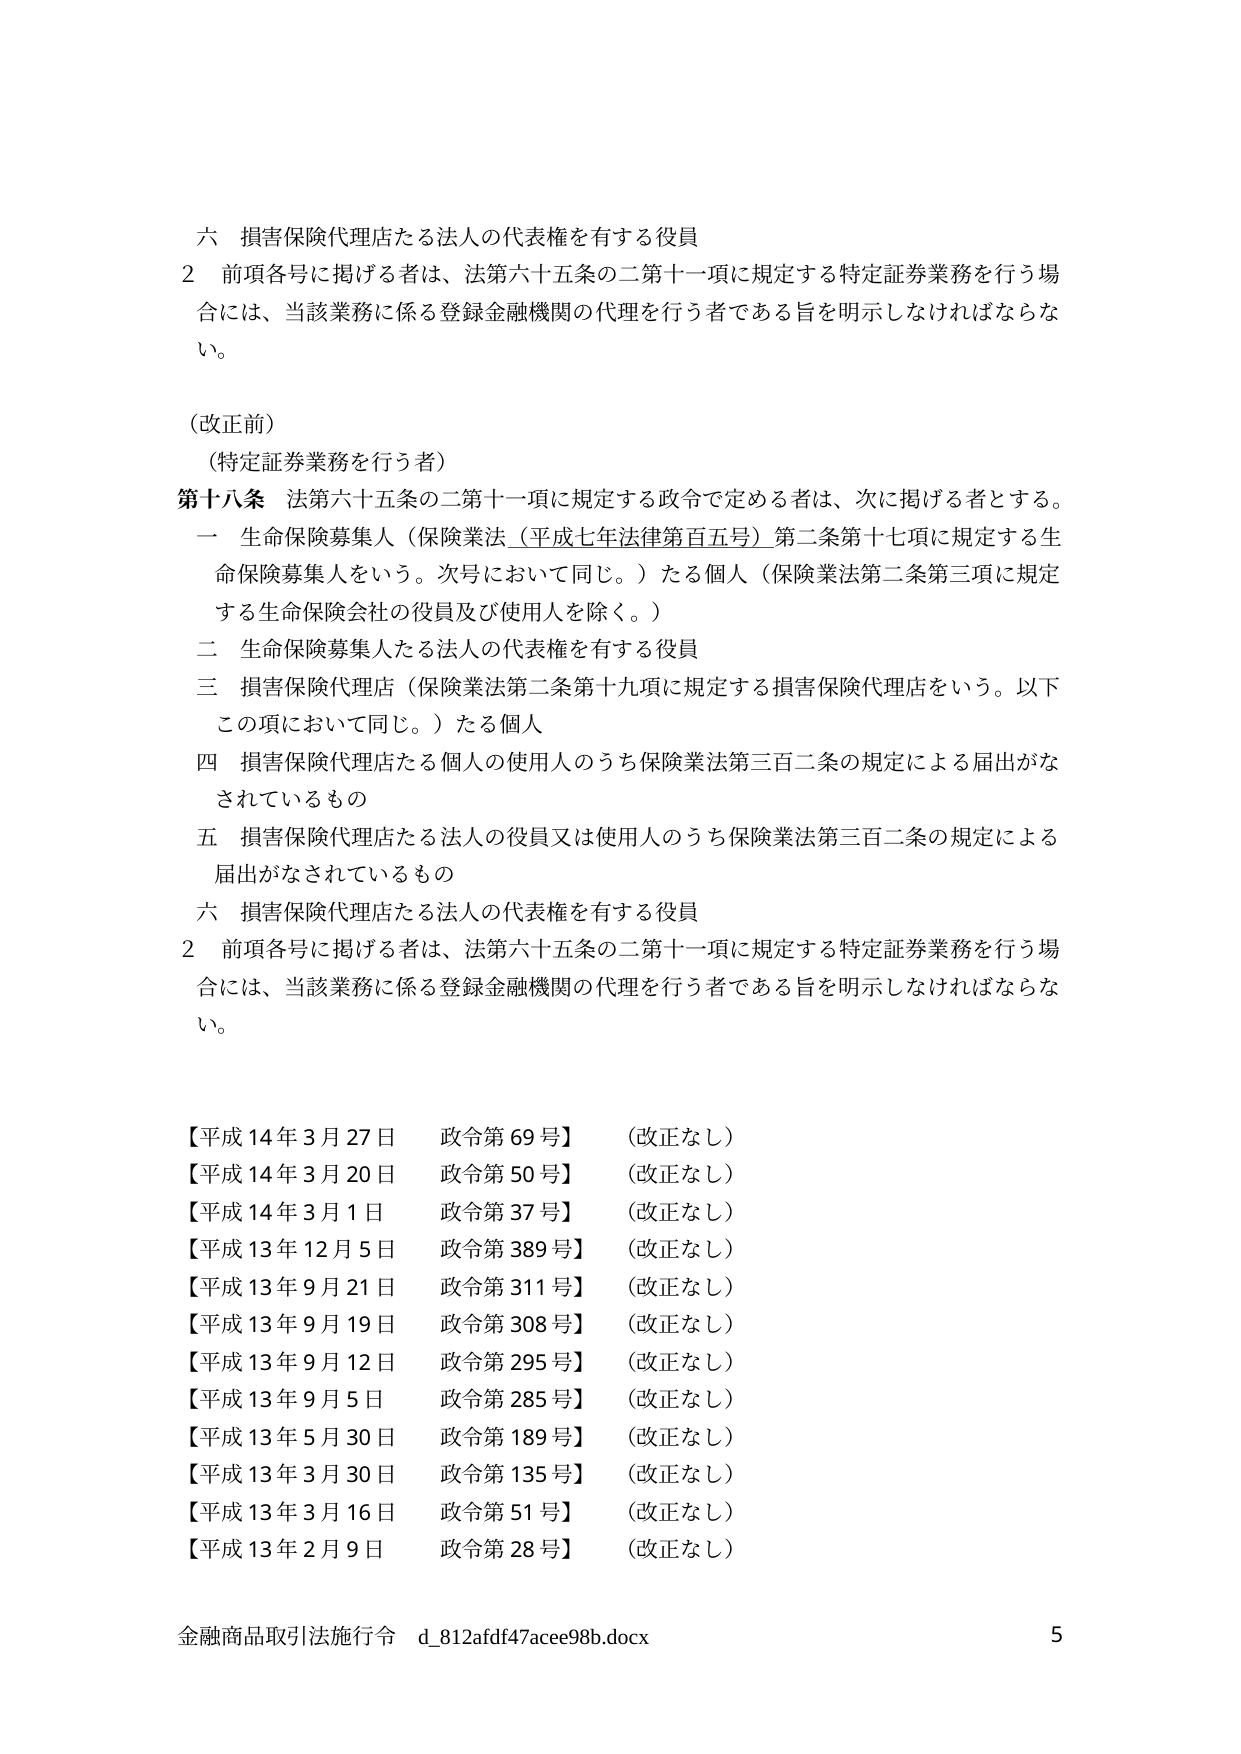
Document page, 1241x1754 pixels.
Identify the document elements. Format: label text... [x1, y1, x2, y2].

text 三 損害保険代理店（保険業法第二条第十九項に規定する損害保険代理店をいう。以下この項において同じ。）たる個人 [196, 667, 1063, 742]
text （改正前） [177, 404, 1063, 442]
text 【平成13年9月5日 政令第285号】 （改正なし） [177, 1379, 1063, 1417]
text 六 損害保険代理店たる法人の代表権を有する役員 [196, 892, 1063, 929]
text 【平成13年9月21日 政令第311号】 （改正なし） [177, 1267, 1063, 1304]
text ２ 前項各号に掲げる者は、法第六十五条の二第十一項に規定する特定証券業務を行う場合には、当該業務に係る登録金融機関の代理を行う者である旨を明示しなければならない。 [177, 929, 1063, 1042]
text 【平成14年3月1日 政令第37号】 （改正なし） [177, 1192, 1063, 1229]
text 一 生命保険募集人（保険業法（平成七年法律第百五号）第二条第十七項に規定する生命保険募集人をいう。次号において同じ。）たる個人（保険業法第二条第三項に規定する生命保険会社の役員及び使用人を除く。） [196, 517, 1063, 629]
text 【平成13年9月12日 政令第295号】 （改正なし） [177, 1342, 1063, 1379]
text 【平成14年3月27日 政令第69号】 （改正なし） [177, 1117, 1063, 1154]
text 二 生命保険募集人たる法人の代表権を有する役員 [196, 629, 1063, 667]
text 【平成13年2月9日 政令第28号】 （改正なし） [177, 1529, 1063, 1567]
text 【平成13年3月30日 政令第135号】 （改正なし） [177, 1454, 1063, 1492]
text ２ 前項各号に掲げる者は、法第六十五条の二第十一項に規定する特定証券業務を行う場合には、当該業務に係る登録金融機関の代理を行う者である旨を明示しなければならない。 [177, 254, 1063, 367]
text 四 損害保険代理店たる個人の使用人のうち保険業法第三百二条の規定による届出がなされているもの [196, 742, 1063, 817]
text 【平成13年9月19日 政令第308号】 （改正なし） [177, 1304, 1063, 1342]
text 【平成13年3月16日 政令第51号】 （改正なし） [177, 1492, 1063, 1529]
text 【平成13年5月30日 政令第189号】 （改正なし） [177, 1417, 1063, 1454]
text 第十八条 法第六十五条の二第十一項に規定する政令で定める者は、次に掲げる者とする。 [177, 479, 1063, 517]
text 【平成14年3月20日 政令第50号】 （改正なし） [177, 1154, 1063, 1192]
text 六 損害保険代理店たる法人の代表権を有する役員 [196, 217, 1063, 254]
text （特定証券業務を行う者） [196, 442, 1063, 479]
text 五 損害保険代理店たる法人の役員又は使用人のうち保険業法第三百二条の規定による届出がなされているもの [196, 817, 1063, 892]
text 【平成13年12月5日 政令第389号】 （改正なし） [177, 1229, 1063, 1267]
